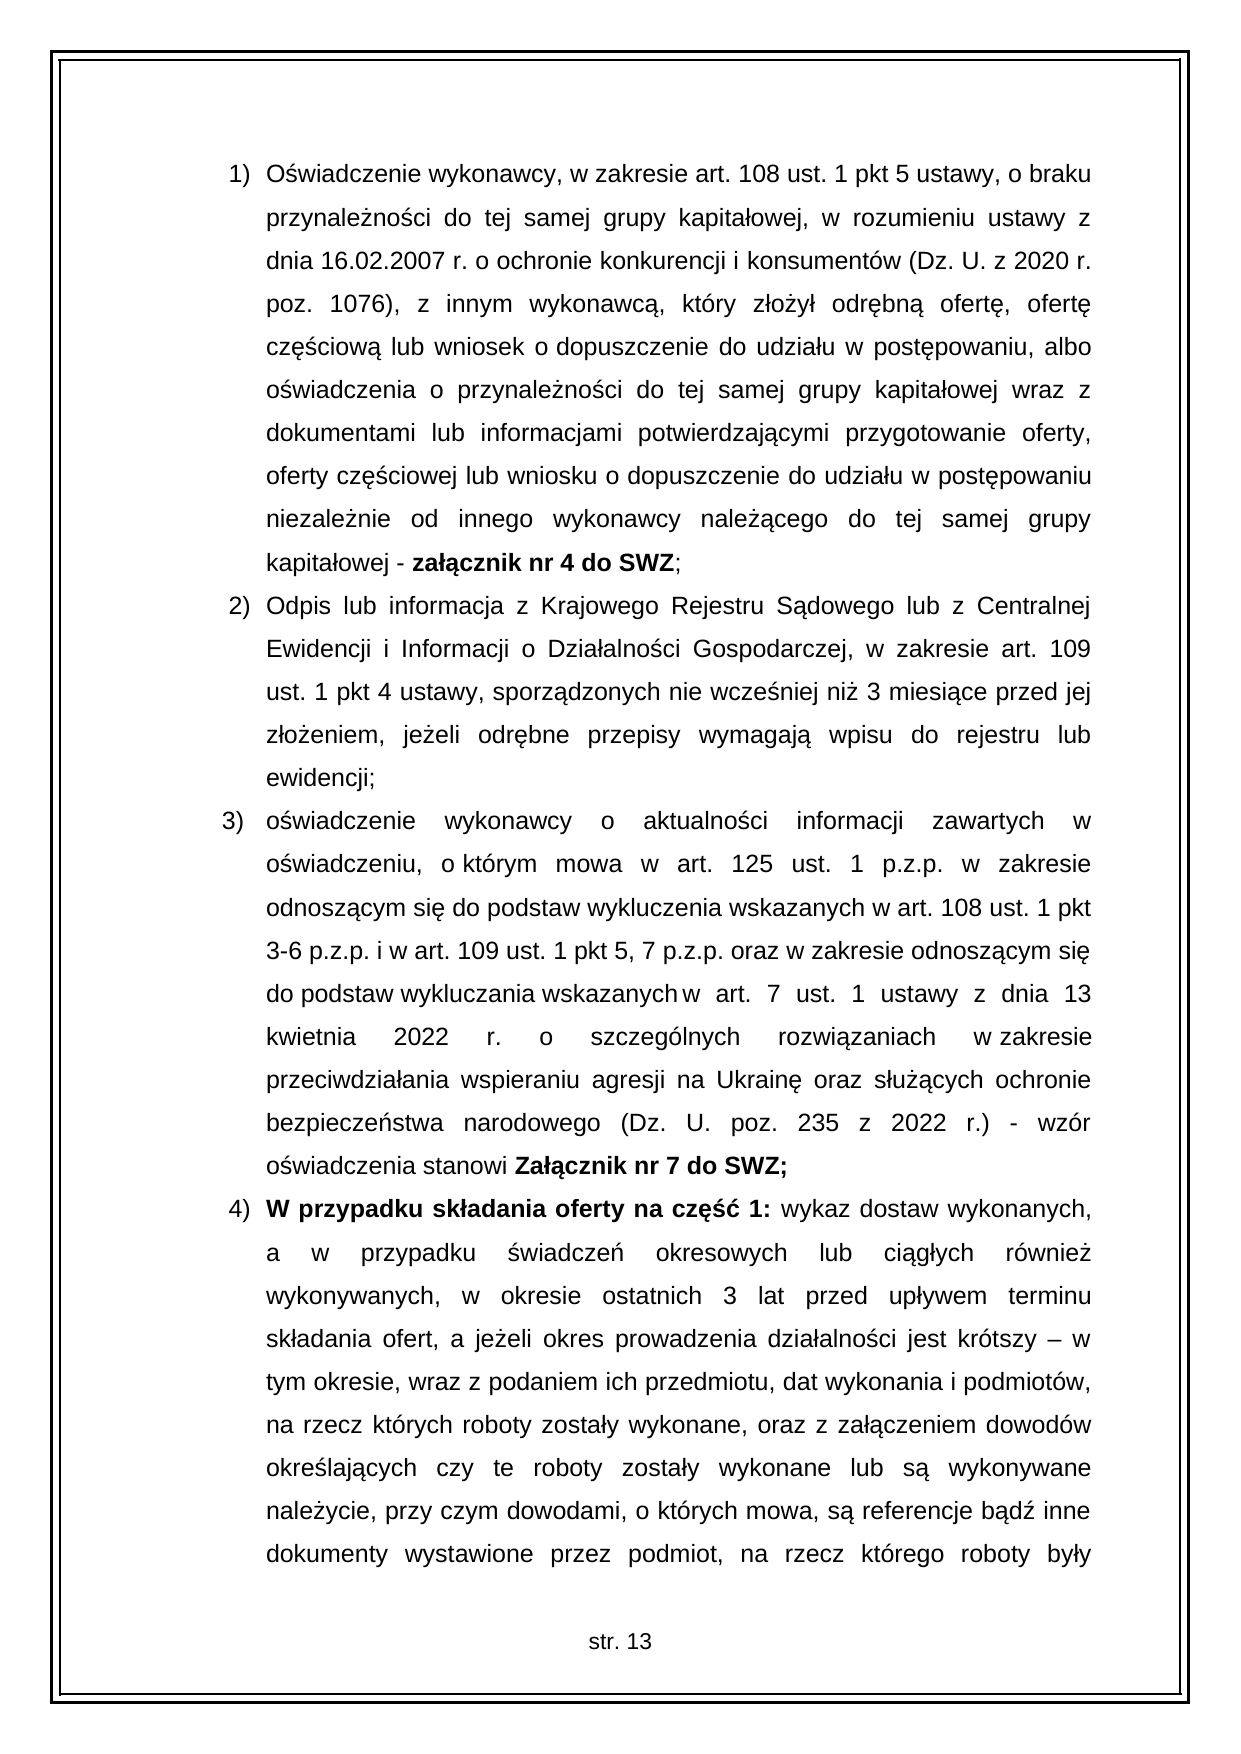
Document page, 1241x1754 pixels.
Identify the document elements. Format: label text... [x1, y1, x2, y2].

list Odpis lub informacja z Krajowego Rejestru Sądowego lub z Centralnej Ewidencji i Informacji o Działalności Gospodarczej, w zakresie art. 109 ust. 1 pkt 4 ustawy, sporządzonych nie wcześniej niż 3 miesiące przed jej złożeniem, jeżeli odrębne przepisy wymagają wpisu do rejestru lub ewidencji; [228, 591, 1092, 792]
list oświadczenie wykonawcy o aktualności informacji zawartych w oświadczeniu, o którym mowa w art. 125 ust. 1 p.z.p. w zakresie odnoszącym się do podstaw wykluczenia wskazanych w art. 108 ust. 1 pkt 3-6 p.z.p. i w art. 109 ust. 1 pkt 5, 7 p.z.p. oraz w zakresie odnoszącym się do podstaw wykluczania wskazanych w art. 7 ust. 1 ustawy z dnia 13 kwietnia 2022 r. o szczególnych rozwiązaniach w zakresie przeciwdziałania wspieraniu agresji na Ukrainę oraz służących ochronie bezpieczeństwa narodowego (Dz. U. poz. 235 z 2022 r.) - wzór oświadczenia stanowi Załącznik nr 7 do SWZ; [222, 806, 1092, 1180]
list Oświadczenie wykonawcy, w zakresie art. 108 ust. 1 pkt 5 ustawy, o braku przynależności do tej samej grupy kapitałowej, w rozumieniu ustawy z dnia 16.02.2007 r. o ochronie konkurencji i konsumentów (Dz. U. z 2020 r. poz. 1076), z innym wykonawcą, który złożył odrębną ofertę, ofertę częściową lub wniosek o dopuszczenie do udziału w postępowaniu, albo oświadczenia o przynależności do tej samej grupy kapitałowej wraz z dokumentami lub informacjami potwierdzającymi przygotowanie oferty, oferty częściowej lub wniosku o dopuszczenie do udziału w postępowaniu niezależnie od innego wykonawcy należącego do tej samej grupy kapitałowej - załącznik nr 4 do SWZ; [228, 159, 1092, 576]
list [228, 1194, 1092, 1568]
